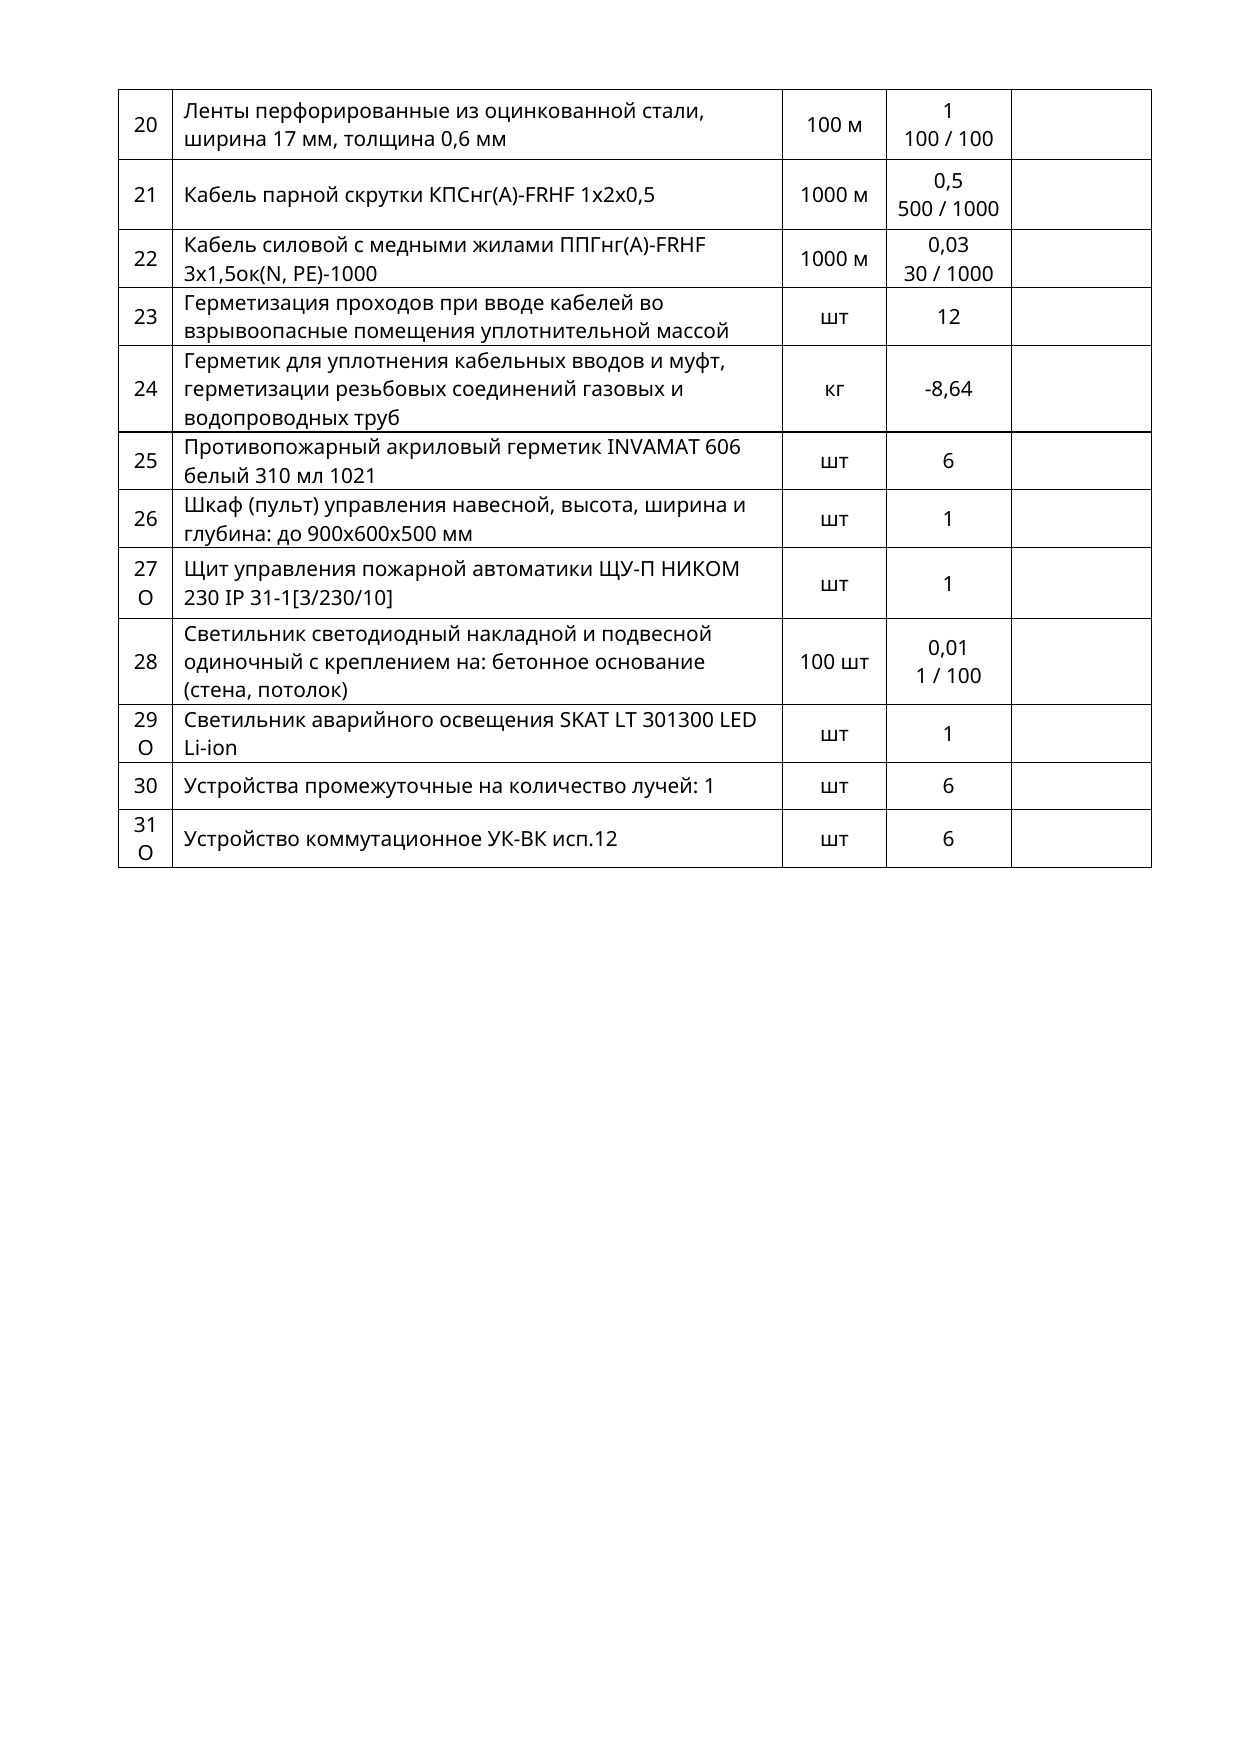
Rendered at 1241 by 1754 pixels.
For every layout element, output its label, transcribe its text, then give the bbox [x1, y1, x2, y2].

table_cell шт [783, 548, 886, 618]
table_cell 0,03 30 / 1000 [887, 230, 1011, 287]
table_cell 0,5 500 / 1000 [887, 160, 1011, 229]
table_cell [1012, 548, 1151, 618]
table_cell 6 [887, 810, 1011, 867]
table_cell 100 шт [783, 619, 886, 704]
table_cell 27 О [119, 548, 172, 618]
table_cell 29 О [119, 705, 172, 762]
table_cell [1012, 90, 1151, 159]
table_cell Устройство коммутационное УК-ВК исп.12 [173, 810, 782, 867]
table_cell шт [783, 810, 886, 867]
table_cell 12 [887, 288, 1011, 345]
table_cell Кабель силовой с медными жилами ППГнг(A)-FRHF 3х1,5ок(N, PE)-1000 [173, 230, 782, 287]
table_cell 1 [887, 548, 1011, 618]
table_cell 20 [119, 90, 172, 159]
table_cell [1012, 810, 1151, 867]
table_cell [1012, 433, 1151, 489]
table_cell шт [783, 288, 886, 345]
table_cell [1012, 705, 1151, 762]
table_cell 1000 м [783, 230, 886, 287]
table_cell 26 [119, 490, 172, 547]
table_cell Кабель парной скрутки КПСнг(A)-FRHF 1х2х0,5 [173, 160, 782, 229]
table_cell Щит управления пожарной автоматики ЩУ-П НИКОМ 230 IP 31-1[3/230/10] [173, 548, 782, 618]
table_cell 30 [119, 763, 172, 809]
table_cell [1012, 230, 1151, 287]
table_cell Устройства промежуточные на количество лучей: 1 [173, 763, 782, 809]
table_cell -8,64 [887, 346, 1011, 431]
table_cell 6 [887, 763, 1011, 809]
table_cell 24 [119, 346, 172, 431]
table_cell шт [783, 705, 886, 762]
table_cell 31 О [119, 810, 172, 867]
table_cell шт [783, 763, 886, 809]
table_cell Шкаф (пульт) управления навесной, высота, ширина и глубина: до 900х600х500 мм [173, 490, 782, 547]
table_cell шт [783, 433, 886, 489]
table_cell Светильник аварийного освещения SKAT LT 301300 LED Li-ion [173, 705, 782, 762]
table_cell 1000 м [783, 160, 886, 229]
table_cell 23 [119, 288, 172, 345]
table_cell Ленты перфорированные из оцинкованной стали, ширина 17 мм, толщина 0,6 мм [173, 90, 782, 159]
table_cell 1 [887, 490, 1011, 547]
table_cell 6 [887, 433, 1011, 489]
table_cell [1012, 763, 1151, 809]
table_cell [1012, 346, 1151, 431]
table_cell 21 [119, 160, 172, 229]
table_cell 1 [887, 705, 1011, 762]
table_cell 25 [119, 433, 172, 489]
table_cell Светильник светодиодный накладной и подвесной одиночный с креплением на: бетонное основание (стена, потолок) [173, 619, 782, 704]
table_cell [1012, 490, 1151, 547]
table_cell 0,01 1 / 100 [887, 619, 1011, 704]
table_cell 28 [119, 619, 172, 704]
table_cell 100 м [783, 90, 886, 159]
table_cell кг [783, 346, 886, 431]
table_cell [1012, 619, 1151, 704]
table_cell 22 [119, 230, 172, 287]
table_cell Герметизация проходов при вводе кабелей во взрывоопасные помещения уплотнительной массой [173, 288, 782, 345]
table_cell шт [783, 490, 886, 547]
table_cell [1012, 288, 1151, 345]
table_cell 1 100 / 100 [887, 90, 1011, 159]
table_cell [1012, 160, 1151, 229]
table_cell Герметик для уплотнения кабельных вводов и муфт, герметизации резьбовых соединений газовых и водопроводных труб [173, 346, 782, 431]
table_cell Противопожарный акриловый герметик INVAMAT 606 белый 310 мл 1021 [173, 433, 782, 489]
